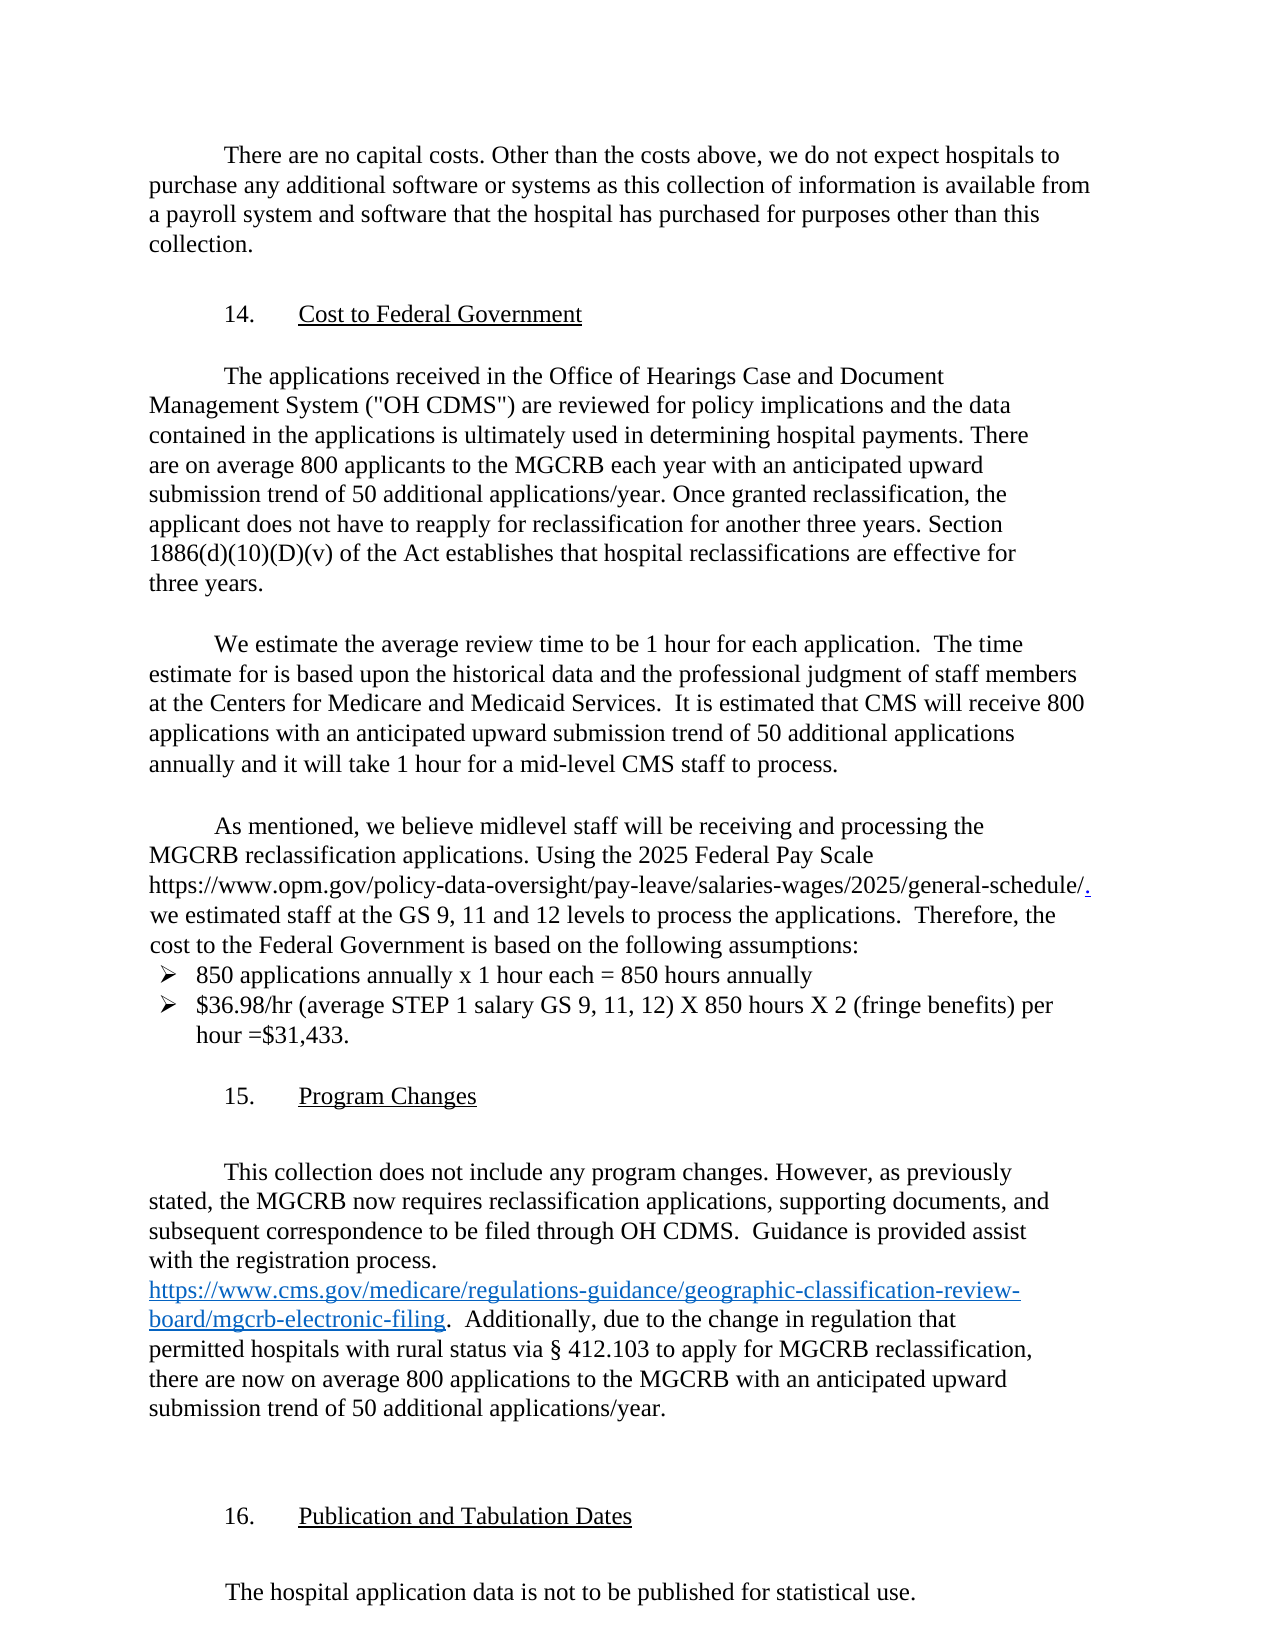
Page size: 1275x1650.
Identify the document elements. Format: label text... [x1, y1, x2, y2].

text https://www.opm.gov/policy-data-oversight/pay-leave/salaries-wages/2025/general-schedule/. we estimated staff at the GS 9, 11 and 12 levels to process the applications. Therefore, the cost to the Federal Government is based on the following assumptions: [148, 871, 1093, 958]
list $36.98/hr (average STEP 1 salary GS 9, 11, 12) X 850 hours X 2 (fringe benefits) per hour =$31,433. [158, 990, 1057, 1048]
text The applications received in the Office of Hearings Case and Document Management System ("OH CDMS") are reviewed for policy implications and the data contained in the applications is ultimately used in determining hospital payments. There are on average 800 applicants to the MGCRB each year with an anticipated upward submission trend of 50 additional applications/year. Once granted reclassification, the applicant does not have to reapply for reclassification for another three years. Section 1886(d)(10)(D)(v) of the Act establishes that hospital reclassifications are effective for three years. [148, 361, 1057, 597]
text The hospital application data is not to be published for statistical use. [225, 1577, 1057, 1605]
list Program Changes [223, 1081, 1052, 1110]
list Cost to Federal Government [223, 299, 1052, 328]
list Publication and Tabulation Dates [223, 1501, 1052, 1530]
list 850 applications annually x 1 hour each = 850 hours annually [158, 960, 1057, 989]
text As mentioned, we believe midlevel staff will be receiving and processing the MGCRB reclassification applications. Using the 2025 Federal Pay Scale [148, 811, 1057, 869]
text This collection does not include any program changes. However, as previously stated, the MGCRB now requires reclassification applications, supporting documents, and subsequent correspondence to be filed through OH CDMS. Guidance is provided assist with the registration process. https://www.cms.gov/medicare/regulations-guidance/geographic-classification-review-board/mgcrb-electronic-filing. Additionally, due to the change in regulation that permitted hospitals with rural status via § 412.103 to apply for MGCRB reclassification, there are now on average 800 applications to the MGCRB with an anticipated upward submission trend of 50 additional applications/year. [148, 1157, 1057, 1422]
text We estimate the average review time to be 1 hour for each application. The time estimate for is based upon the historical data and the professional judgment of staff members at the Centers for Medicare and Medicaid Services. It is estimated that CMS will receive 800 applications with an anticipated upward submission trend of 50 additional applications annually and it will take 1 hour for a mid-level CMS staff to process. [148, 629, 1093, 778]
text There are no capital costs. Other than the costs above, we do not expect hospitals to purchase any additional software or systems as this collection of information is available from a payroll system and software that the hospital has purchased for purposes other than this collection. [148, 140, 1093, 258]
